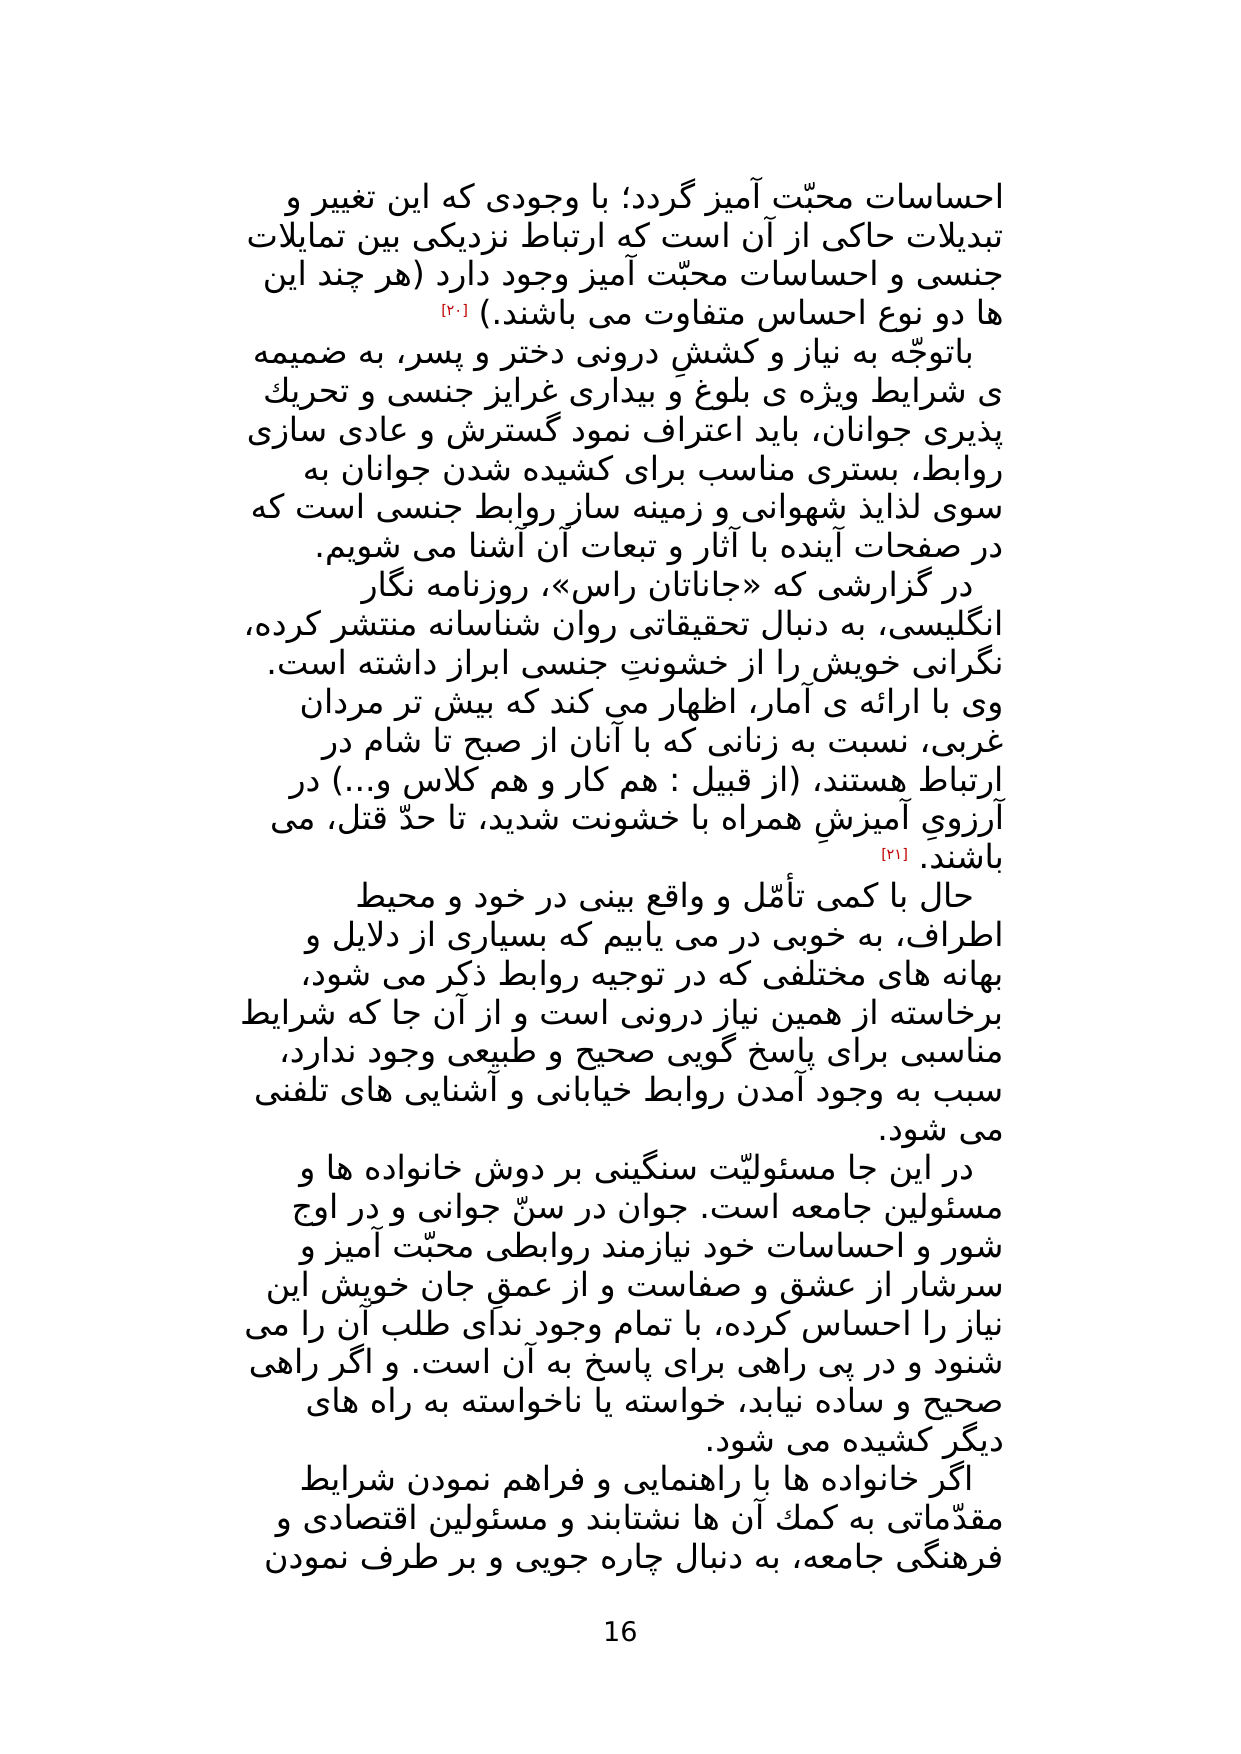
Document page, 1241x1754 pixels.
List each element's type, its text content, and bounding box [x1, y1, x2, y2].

text در اين جا مسئوليّت سنگينى بر دوش خانواده ها و مسئولين جامعه است. جوان در سنّ جوانى و در اوج شور و احساسات خود نيازمند روابطى محبّت آميز و سرشار از عشق و صفاست و از عمقِ جان خويش اين نياز را احساس كرده، با تمام وجود نداى طلب آن را مى شنود و در پى راهى براى پاسخ به آن است. و اگر راهى صحيح و ساده نيابد، خواسته يا ناخواسته به راه هاى ديگر كشيده مى شود. [236, 1148, 1004, 1459]
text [236, 1459, 1004, 1576]
text در گزارشى كه «جاناتان راس»، روزنامه نگار انگليسى، به دنبال تحقيقاتى روان شناسانه منتشر كرده، نگرانى خويش را از خشونتِ جنسى ابراز داشته است. وى با ارائه ى آمار، اظهار مى كند كه بيش تر مردان غربى، نسبت به زنانى كه با آنان از صبح تا شام در ارتباط هستند، (از قبيل : هم كار و هم كلاس و...) در آرزوىِ آميزشِ همراه با خشونت شديد، تا حدّ قتل، مى باشند. [٢١] [236, 566, 1004, 877]
text باتوجّه به نياز و كششِ درونى دختر و پسر، به ضميمه ى شرايط ويژه ى بلوغ و بيدارى غرايز جنسى و تحريك پذيرى جوانان، بايد اعتراف نمود گسترش و عادى سازى روابط، بسترى مناسب براى كشيده شدن جوانان به سوى لذايذ شهوانى و زمينه ساز روابط جنسى است كه در صفحات آينده با آثار و تبعات آن آشنا مى شويم. [236, 333, 1004, 566]
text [236, 177, 1004, 333]
text حال با كمى تأمّل و واقع بينى در خود و محيط اطراف، به خوبى در مى يابيم كه بسيارى از دلايل و بهانه هاى مختلفى كه در توجيه روابط ذكر مى شود، برخاسته از همين نياز درونى است و از آن جا كه شرايط مناسبى براى پاسخ گويى صحيح و طبيعى وجود ندارد، سبب به وجود آمدن روابط خيابانى و آشنايى هاى تلفنى مى شود. [236, 877, 1004, 1148]
